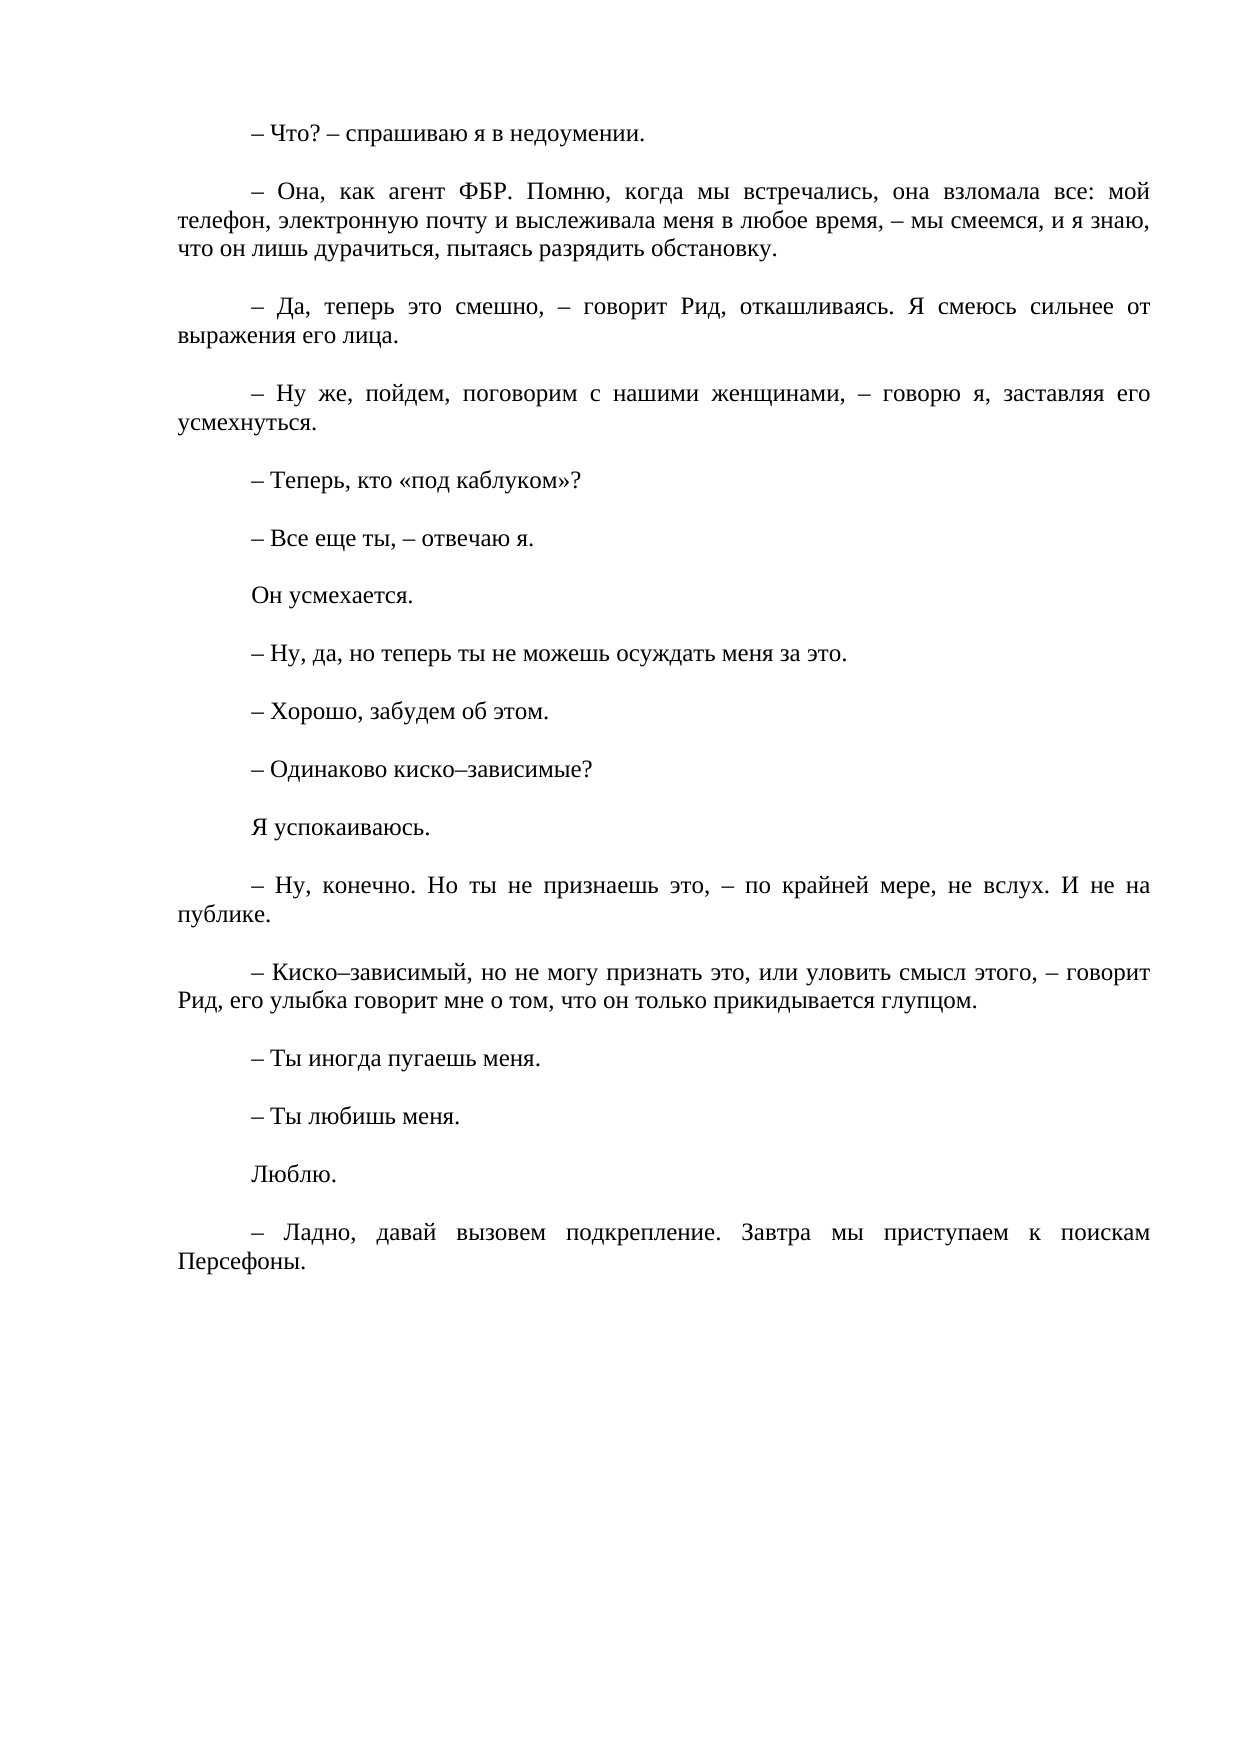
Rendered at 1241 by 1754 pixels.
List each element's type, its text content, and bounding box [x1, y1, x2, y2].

text – Ладно, давай вызовем подкрепление. Завтра мы приступаем к поискам Персефоны. [177, 1217, 1152, 1275]
text Он усмехается. [177, 581, 1152, 609]
text – Да, теперь это смешно, – говорит Рид, откашливаясь. Я смеюсь сильнее от выражения его лица. [177, 291, 1152, 349]
text Люблю. [177, 1159, 1152, 1188]
text – Хорошо, забудем об этом. [177, 696, 1152, 725]
text – Одинаково киско–зависимые? [177, 754, 1152, 783]
text – Все еще ты, – отвечаю я. [177, 523, 1152, 551]
text – Что? – спрашиваю я в недоумении. [177, 118, 1152, 147]
text – Теперь, кто «под каблуком»? [177, 465, 1152, 493]
text – Ты любишь меня. [177, 1101, 1152, 1130]
text – Ну же, пойдем, поговорим с нашими женщинами, – говорю я, заставляя его усмехнуться. [177, 378, 1152, 436]
text – Она, как агент ФБР. Помню, когда мы встречались, она взломала все: мой телефон, электронную почту и выслеживала меня в любое время, – мы смеемся, и я знаю, что он лишь дурачиться, пытаясь разрядить обстановку. [177, 176, 1152, 262]
text – Ты иногда пугаешь меня. [177, 1043, 1152, 1072]
text – Киско–зависимый, но не могу признать это, или уловить смысл этого, – говорит Рид, его улыбка говорит мне о том, что он только прикидывается глупцом. [177, 957, 1152, 1014]
text – Ну, конечно. Но ты не признаешь это, – по крайней мере, не вслух. И не на публике. [177, 870, 1152, 928]
text – Ну, да, но теперь ты не можешь осуждать меня за это. [177, 638, 1152, 667]
text Я успокаиваюсь. [177, 812, 1152, 841]
